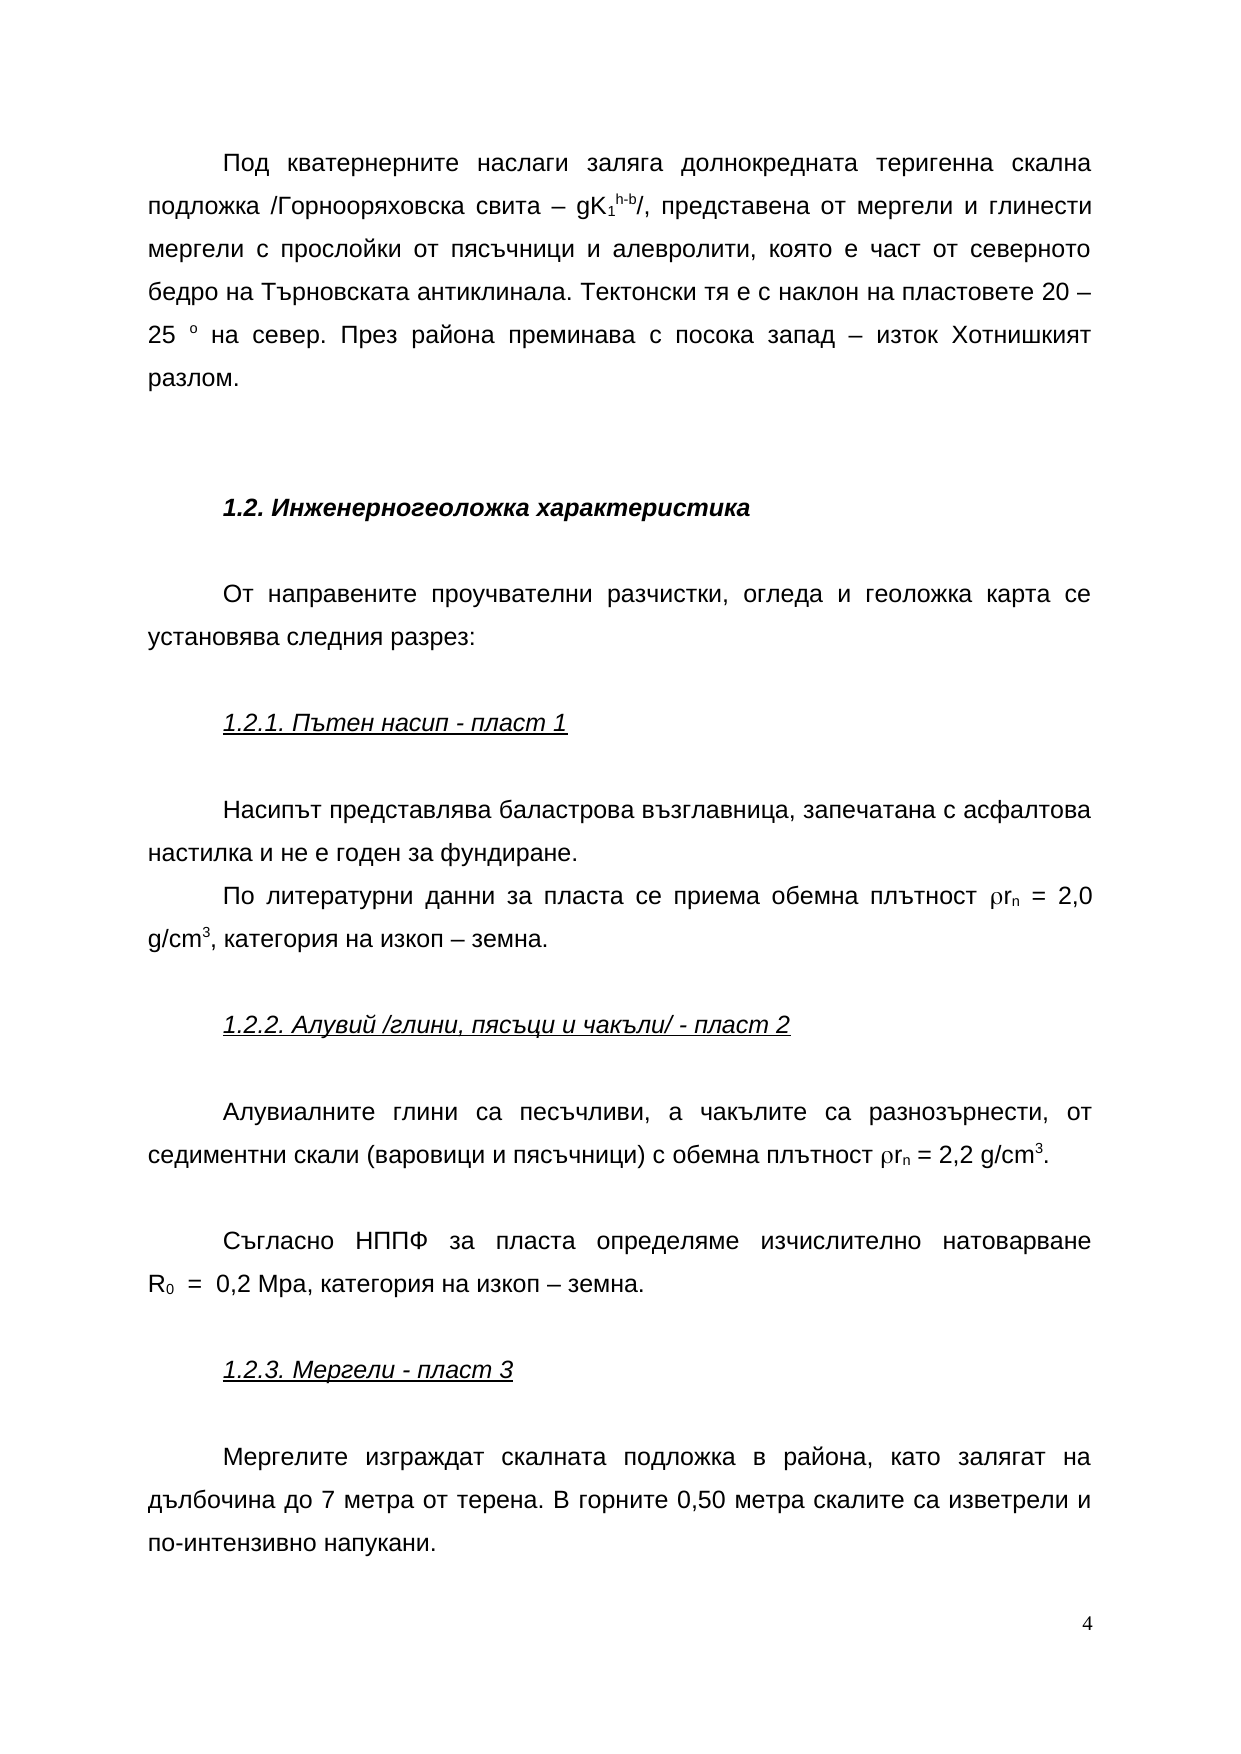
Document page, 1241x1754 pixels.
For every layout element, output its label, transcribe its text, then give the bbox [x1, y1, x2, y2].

text 1.2.2. Алувий /глини, пясъци и чакъли/ - пласт 2 [148, 1010, 1113, 1039]
text Алувиалните глини са песъчливи, а чакълите са разнозърнести, от седиментни скали (варовици и пясъчници) с обемна плътност rn = 2,2 g/сm3. [148, 1097, 1092, 1168]
text Насипът представлява баластрова възглавница, запечатана с асфалтова настилка и не е годен за фундиране. [148, 794, 1092, 866]
text По литературни данни за пласта се приема обемна плътност rn = 2,0 g/сm3, категория на изкоп – земна. [148, 881, 1092, 953]
text 1.2.3. Мергели - пласт 3 [148, 1355, 1113, 1384]
text 1.2. Инженерногеоложка характеристика [148, 493, 1092, 521]
text Съгласно НППФ за пласта определяме изчислително натоварване R0 = 0,2 Mpa, категория на изкоп – земна. [148, 1226, 1092, 1298]
text 1.2.1. Пътен насип - пласт 1 [148, 708, 1113, 737]
text От направените проучвателни разчистки, огледа и геоложка карта се установява следния разрез: [148, 579, 1092, 651]
text Мергелите изграждат скалната подложка в района, като залягат на дълбочина до 7 метра от терена. В горните 0,50 метра скалите са изветрели и по-интензивно напукани. [148, 1442, 1092, 1557]
text Под кватернерните наслаги заляга долнокредната теригенна скална подложка /Горнооряховска свита – gK1h-b/, представена от мергели и глинести мергели с прослойки от пясъчници и алевролити, която е част от северното бедро на Търновската антиклинала. Тектонски тя е с наклон на пластовете 20 – 25 о на север. През района преминава с посока запад – изток Хотнишкият разлом. [148, 148, 1092, 392]
